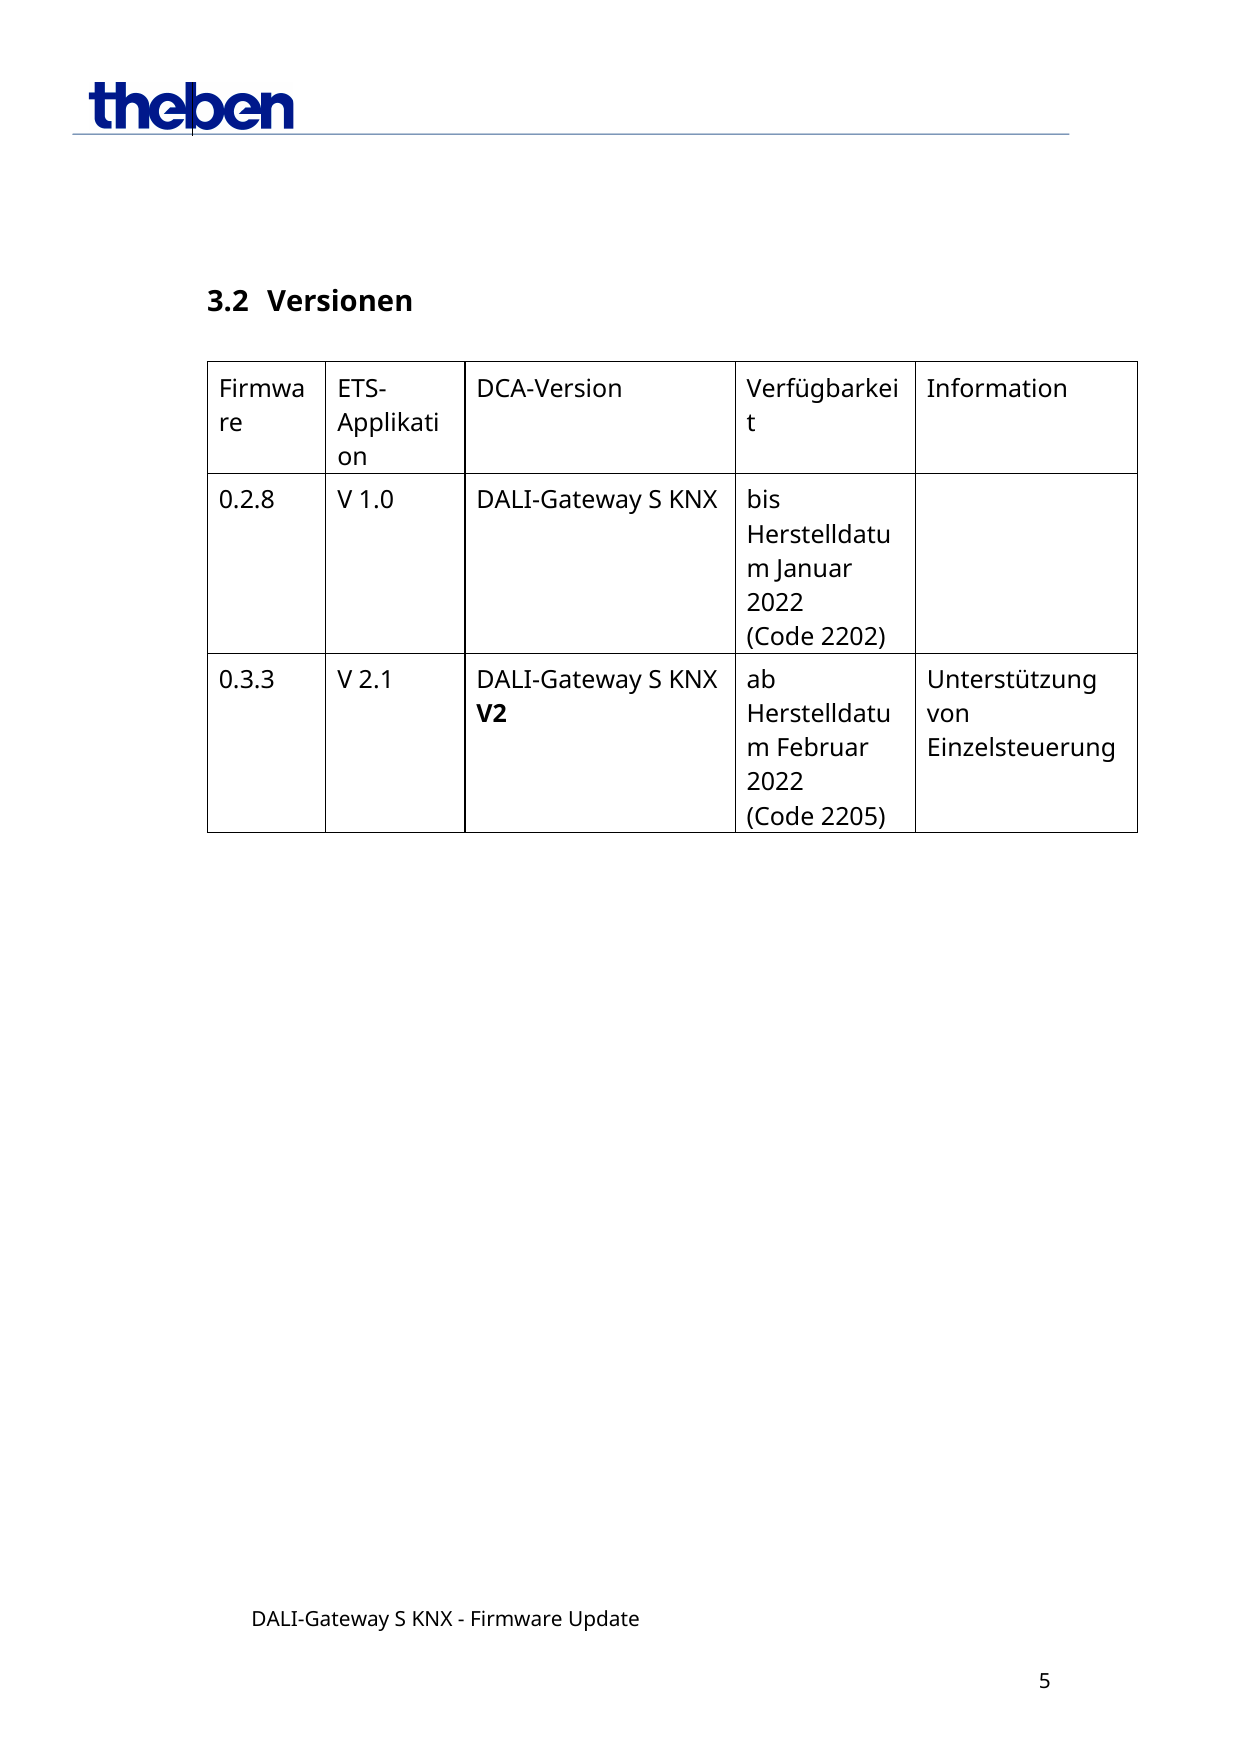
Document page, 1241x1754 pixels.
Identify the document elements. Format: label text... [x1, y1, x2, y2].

table_cell DALI-Gateway S KNX [466, 474, 735, 652]
table_header Information [916, 362, 1137, 473]
table_header DCA-Version [466, 362, 735, 473]
table_cell V 2.1 [326, 654, 464, 832]
subtitle Versionen [207, 279, 1093, 320]
table_cell [916, 474, 1137, 652]
table_header Firmware [208, 362, 325, 473]
table_cell Unterstützung von Einzelsteuerung [916, 654, 1137, 832]
table_cell V 1.0 [326, 474, 464, 652]
table_cell ab Herstelldatum Februar 2022 (Code 2205) [736, 654, 915, 832]
table_header Verfügbarkeit [736, 362, 915, 473]
table_cell bis Herstelldatum Januar 2022 (Code 2202) [736, 474, 915, 652]
picture [193, 82, 294, 130]
table_cell 0.2.8 [208, 474, 325, 652]
table_cell 0.3.3 [208, 654, 325, 832]
table_header ETS-Applikation [326, 362, 464, 473]
picture [88, 82, 192, 130]
table_cell DALI-Gateway S KNX V2 [466, 654, 735, 832]
